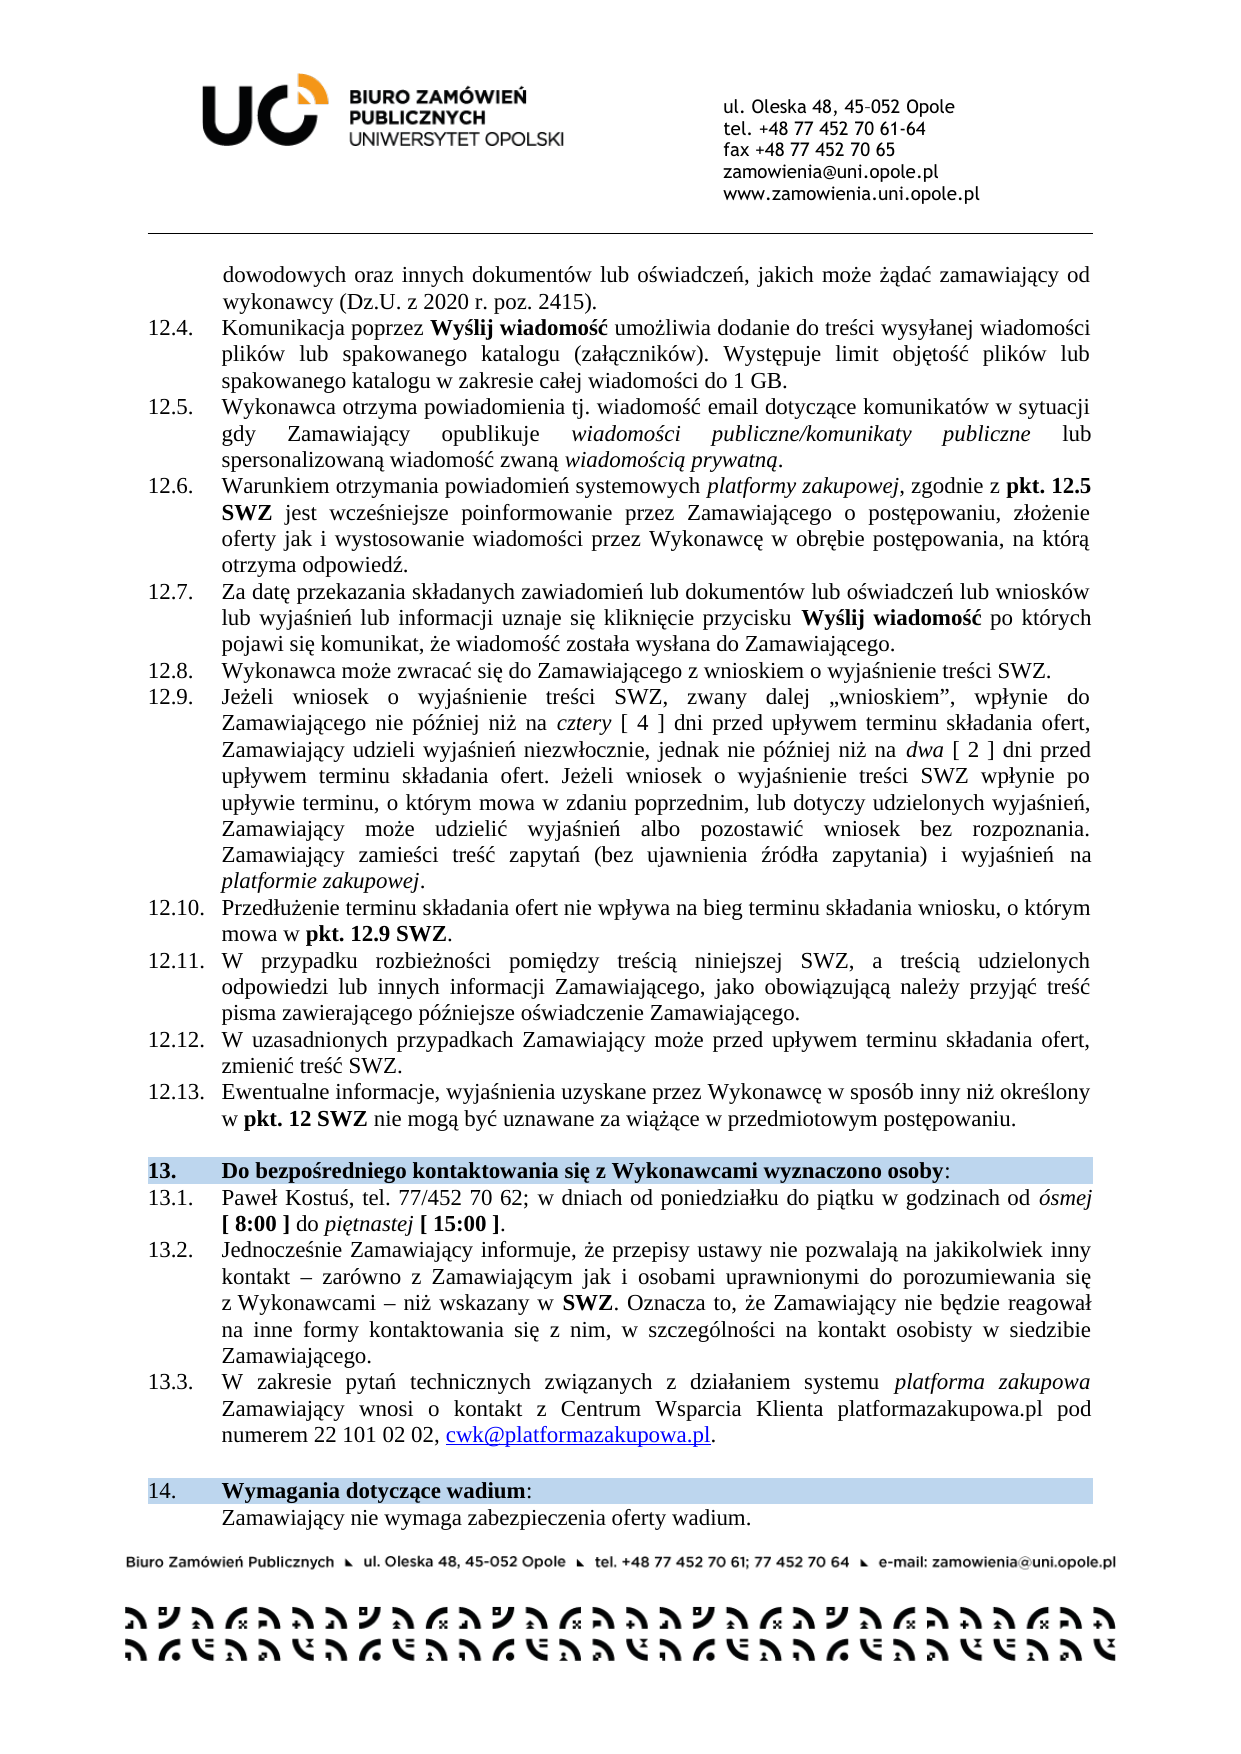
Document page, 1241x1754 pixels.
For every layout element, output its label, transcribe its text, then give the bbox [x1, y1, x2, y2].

list Przedłużenie terminu składania ofert nie wpływa na bieg terminu składania wniosku, o którym mowa w pkt. 12.9 SWZ. copyright by Uniwersytet Opolski EOES [148, 894, 1091, 947]
list Paweł Kostuś, tel. 77/452 70 62; w dniach od poniedziałku do piątku w godzinach od ósmej [ 8:00 ] do piętnastej [ 15:00 ]. [148, 1184, 1093, 1237]
list W zakresie pytań technicznych związanych z działaniem systemu platforma zakupowa Zamawiający wnosi o kontakt z Centrum Wsparcia Klienta platformazakupowa.pl pod numerem 22 101 02 02, cwk@platformazakupowa.pl. [148, 1368, 1093, 1447]
picture [125, 1554, 1117, 1661]
list Ewentualne informacje, wyjaśnienia uzyskane przez Wykonawcę w sposób inny niż określony w pkt. 12 SWZ nie mogą być uznawane za wiążące w przedmiotowym postępowaniu. [148, 1078, 1091, 1131]
list W przypadku rozbieżności pomiędzy treścią niniejszej SWZ, a treścią udzielonych odpowiedzi lub innych informacji Zamawiającego, jako obowiązującą należy przyjąć treść pisma zawierającego późniejsze oświadczenie Zamawiającego. [148, 947, 1091, 1026]
list Za datę przekazania składanych zawiadomień lub dokumentów lub oświadczeń lub wniosków lub wyjaśnień lub informacji uznaje się kliknięcie przycisku Wyślij wiadomość po których pojawi się komunikat, że wiadomość została wysłana do Zamawiającego. [148, 578, 1091, 657]
list Wykonawca otrzyma powiadomienia tj. wiadomość email dotyczące komunikatów w sytuacji gdy Zamawiający opublikuje wiadomości publiczne/komunikaty publiczne lub spersonalizowaną wiadomość zwaną wiadomością prywatną. [148, 393, 1091, 472]
list Wymagania dotyczące wadium: [148, 1478, 1093, 1504]
list Jednocześnie Zamawiający informuje, że przepisy ustawy nie pozwalają na jakikolwiek inny kontakt – zarówno z Zamawiającym jak i osobami uprawnionymi do porozumiewania się z Wykonawcami – niż wskazany w SWZ. Oznacza to, że Zamawiający nie będzie reagował na inne formy kontaktowania się z nim, w szczególności na kontakt osobisty w siedzibie Zamawiającego. [148, 1237, 1093, 1368]
list Komunikacja poprzez Wyślij wiadomość umożliwia dodanie do treści wysyłanej wiadomości plików lub spakowanego katalogu (załączników). Występuje limit objętość plików lub spakowanego katalogu w zakresie całej wiadomości do 1 GB. [148, 314, 1091, 393]
list Warunkiem otrzymania powiadomień systemowych platformy zakupowej, zgodnie z pkt. 12.5 SWZ jest wcześniejsze poinformowanie przez Zamawiającego o postępowaniu, złożenie oferty jak i wystosowanie wiadomości przez Wykonawcę w obrębie postępowania, na którą otrzyma odpowiedź. [148, 472, 1091, 578]
text Zamawiający nie wymaga zabezpieczenia oferty wadium. [221, 1504, 1093, 1530]
picture [202, 73, 564, 146]
list Do bezpośredniego kontaktowania się z Wykonawcami wyznaczono osoby: [148, 1157, 1093, 1184]
list Wykonawca może zwracać się do Zamawiającego z wnioskiem o wyjaśnienie treści SWZ. [148, 657, 1091, 683]
list Jeżeli wniosek o wyjaśnienie treści SWZ, zwany dalej „wnioskiem”, wpłynie do Zamawiającego nie później niż na cztery [ 4 ] dni przed upływem terminu składania ofert, Zamawiający udzieli wyjaśnień niezwłocznie, jednak nie później niż na dwa [ 2 ] dni przed upływem terminu składania ofert. Jeżeli wniosek o wyjaśnienie treści SWZ wpłynie po upływie terminu, o którym mowa w zdaniu poprzednim, lub dotyczy udzielonych wyjaśnień, Zamawiający może udzielić wyjaśnień albo pozostawić wniosek bez rozpoznania. Zamawiający zamieści treść zapytań (bez ujawnienia źródła zapytania) i wyjaśnień na platformie zakupowej. [148, 683, 1091, 894]
list W uzasadnionych przypadkach Zamawiający może przed upływem terminu składania ofert, zmienić treść SWZ. [148, 1026, 1091, 1078]
